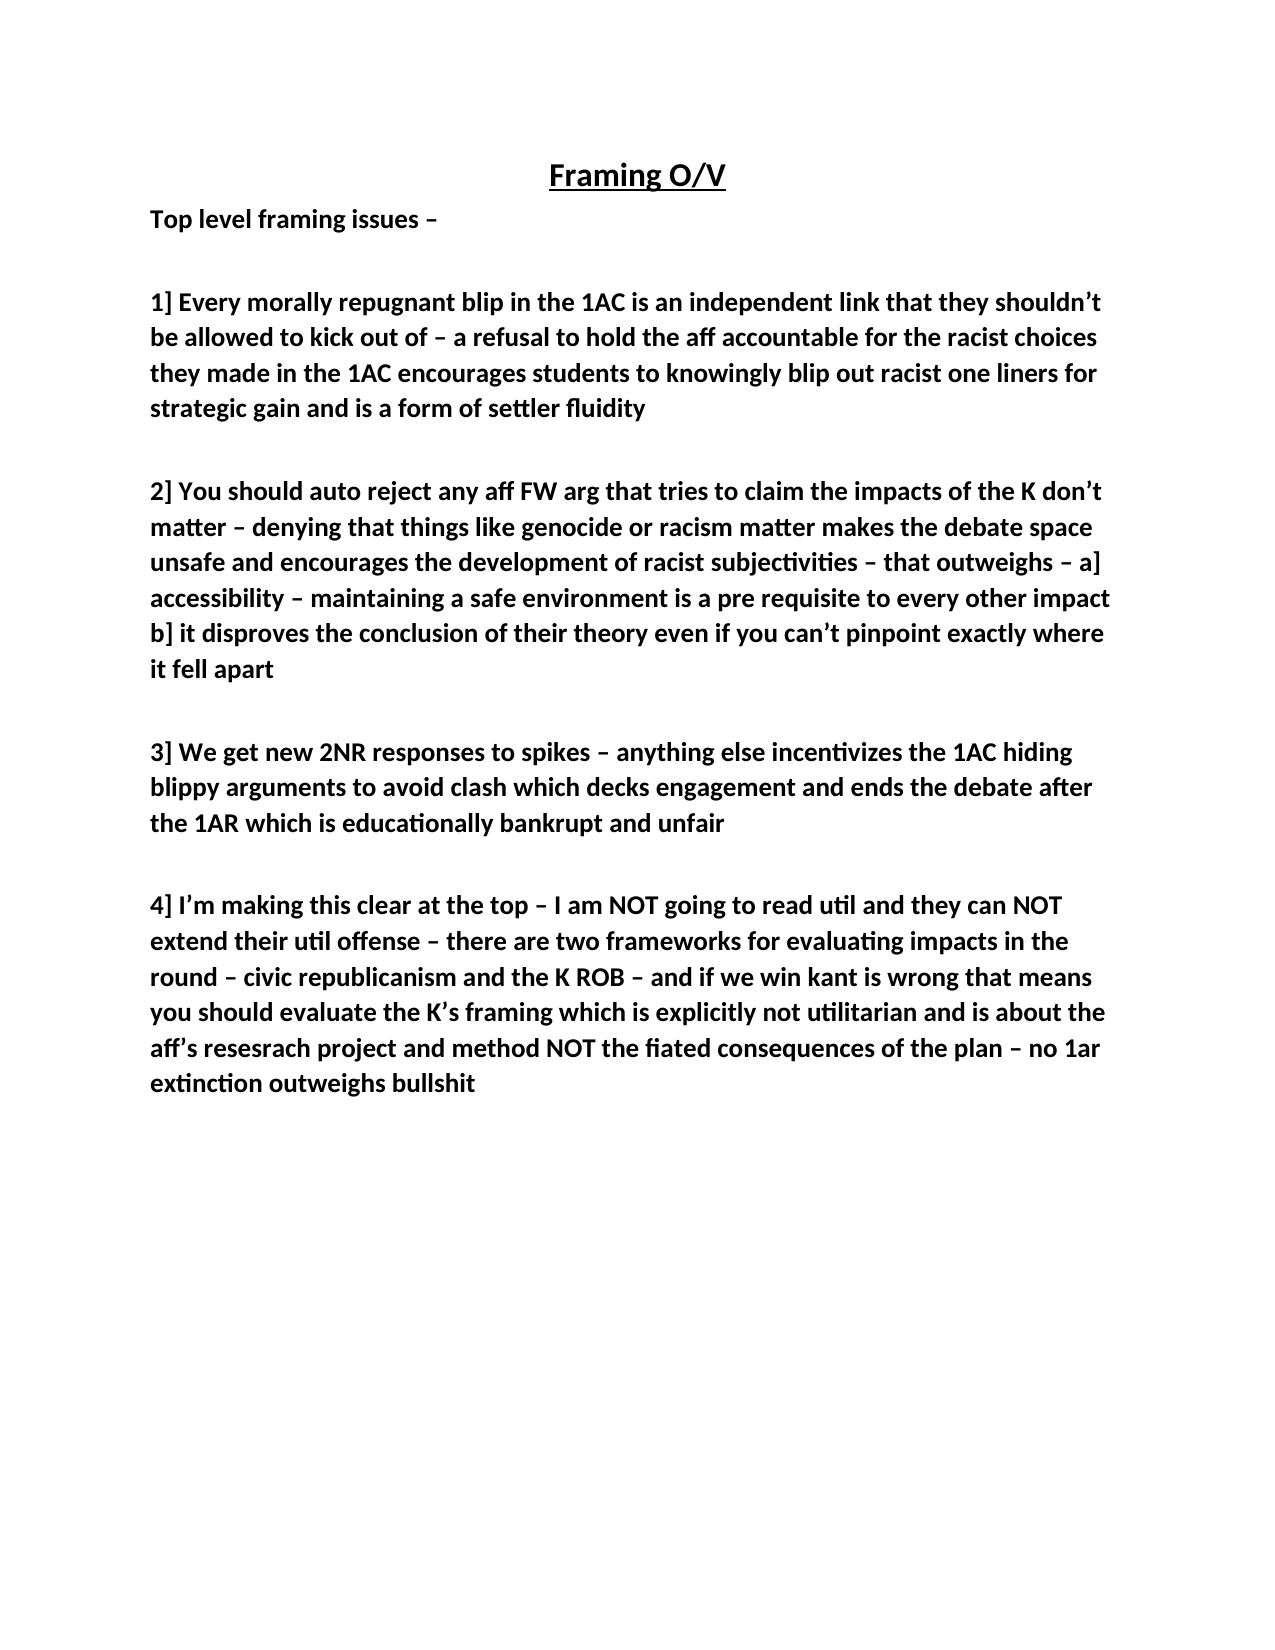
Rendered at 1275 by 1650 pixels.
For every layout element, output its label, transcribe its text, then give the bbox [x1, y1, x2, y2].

subtitle 1] Every morally repugnant blip in the 1AC is an independent link that they shouldn’t be allowed to kick out of – a refusal to hold the aff accountable for the racist choices they made in the 1AC encourages students to knowingly blip out racist one liners for strategic gain and is a form of settler fluidity [150, 285, 1125, 425]
subtitle 2] You should auto reject any aff FW arg that tries to claim the impacts of the K don’t matter – denying that things like genocide or racism matter makes the debate space unsafe and encourages the development of racist subjectivities – that outweighs – a] accessibility – maintaining a safe environment is a pre requisite to every other impact b] it disproves the conclusion of their theory even if you can’t pinpoint exactly where it fell apart [150, 474, 1125, 685]
subtitle 3] We get new 2NR responses to spikes – anything else incentivizes the 1AC hiding blippy arguments to avoid clash which decks engagement and ends the debate after the 1AR which is educationally bankrupt and unfair [150, 735, 1125, 839]
subtitle Framing O/V [150, 154, 1125, 195]
subtitle Top level framing issues – [150, 202, 1125, 235]
subtitle 4] I’m making this clear at the top – I am NOT going to read util and they can NOT extend their util offense – there are two frameworks for evaluating impacts in the round – civic republicanism and the K ROB – and if we win kant is wrong that means you should evaluate the K’s framing which is explicitly not utilitarian and is about the aff’s resesrach project and method NOT the fiated consequences of the plan – no 1ar extinction outweighs bullshit [150, 888, 1125, 1100]
